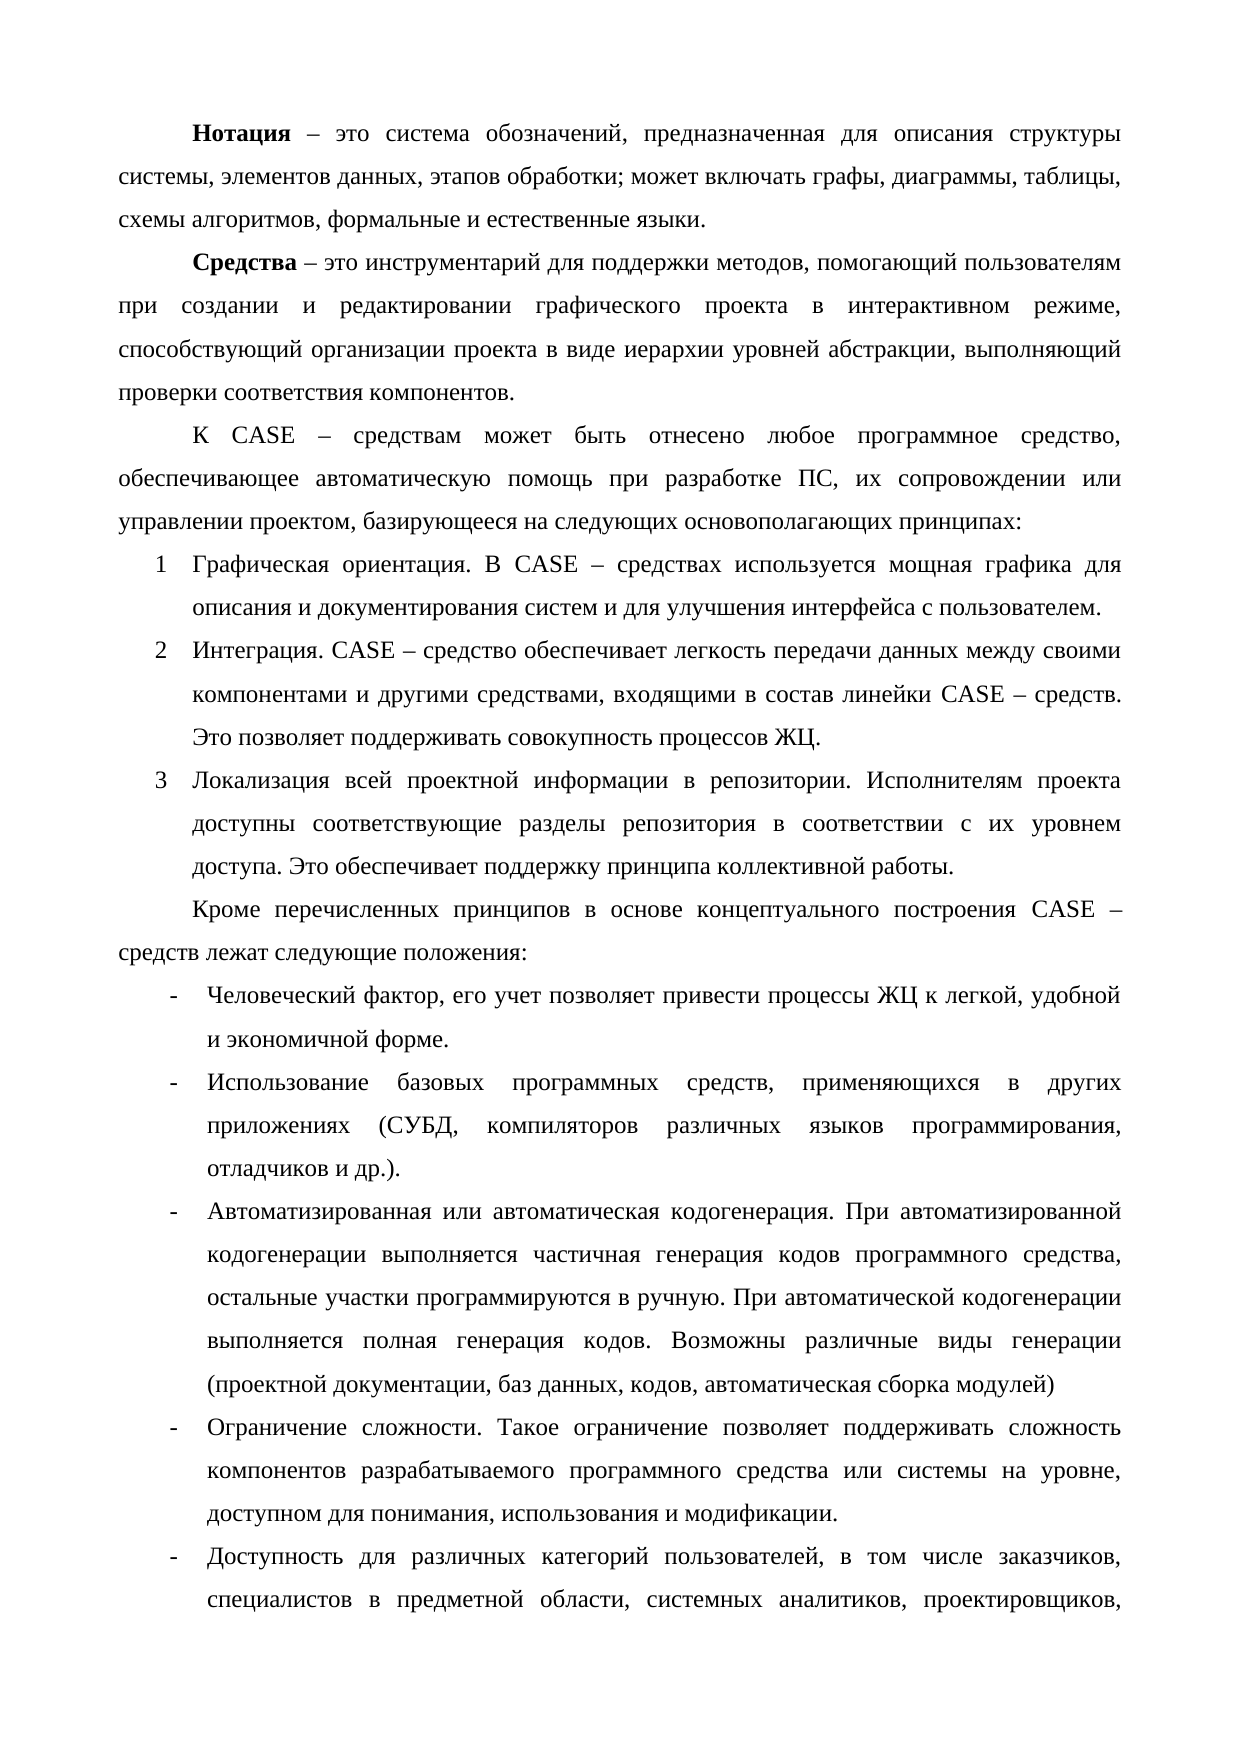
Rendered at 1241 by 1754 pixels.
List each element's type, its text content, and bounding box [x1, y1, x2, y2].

text Средства – это инструментарий для поддержки методов, помогающий пользователям при создании и редактировании графического проекта в интерактивном режиме, способствующий организации проекта в виде иерархии уровней абстракции, выполняющий проверки соответствия компонентов. [118, 247, 1122, 406]
list Графическая ориентация. В CASE – средствах используется мощная графика для описания и документирования систем и для улучшения интерфейса с пользователем. [154, 549, 1122, 621]
list Локализация всей проектной информации в репозитории. Исполнителям проекта доступны соответствующие разделы репозитория в соответствии с их уровнем доступа. Это обеспечивает поддержку принципа коллективной работы. [154, 765, 1122, 880]
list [169, 1541, 1122, 1613]
text Нотация – это система обозначений, предназначенная для описания структуры системы, элементов данных, этапов обработки; может включать графы, диаграммы, таблицы, схемы алгоритмов, формальные и естественные языки. [118, 118, 1122, 233]
list Ограничение сложности. Такое ограничение позволяет поддерживать сложность компонентов разрабатываемого программного средства или системы на уровне, доступном для понимания, использования и модификации. [169, 1412, 1122, 1527]
text К CASE – средствам может быть отнесено любое программное средство, обеспечивающее автоматическую помощь при разработке ПС, их сопровождении или управлении проектом, базирующееся на следующих основополагающих принципах: [118, 420, 1122, 535]
list Автоматизированная или автоматическая кодогенерация. При автоматизированной кодогенерации выполняется частичная генерация кодов программного средства, остальные участки программируются в ручную. При автоматической кодогенерации выполняется полная генерация кодов. Возможны различные виды генерации (проектной документации, баз данных, кодов, автоматическая сборка модулей) [169, 1196, 1122, 1397]
list Человеческий фактор, его учет позволяет привести процессы ЖЦ к легкой, удобной и экономичной форме. [169, 981, 1122, 1052]
list Использование базовых программных средств, применяющихся в других приложениях (СУБД, компиляторов различных языков программирования, отладчиков и др.). [169, 1067, 1122, 1182]
text Кроме перечисленных принципов в основе концептуального построения CASE – средств лежат следующие положения: [118, 894, 1122, 966]
list Интеграция. CASE – средство обеспечивает легкость передачи данных между своими компонентами и другими средствами, входящими в состав линейки CASE – средств. Это позволяет поддерживать совокупность процессов ЖЦ. [154, 636, 1122, 751]
